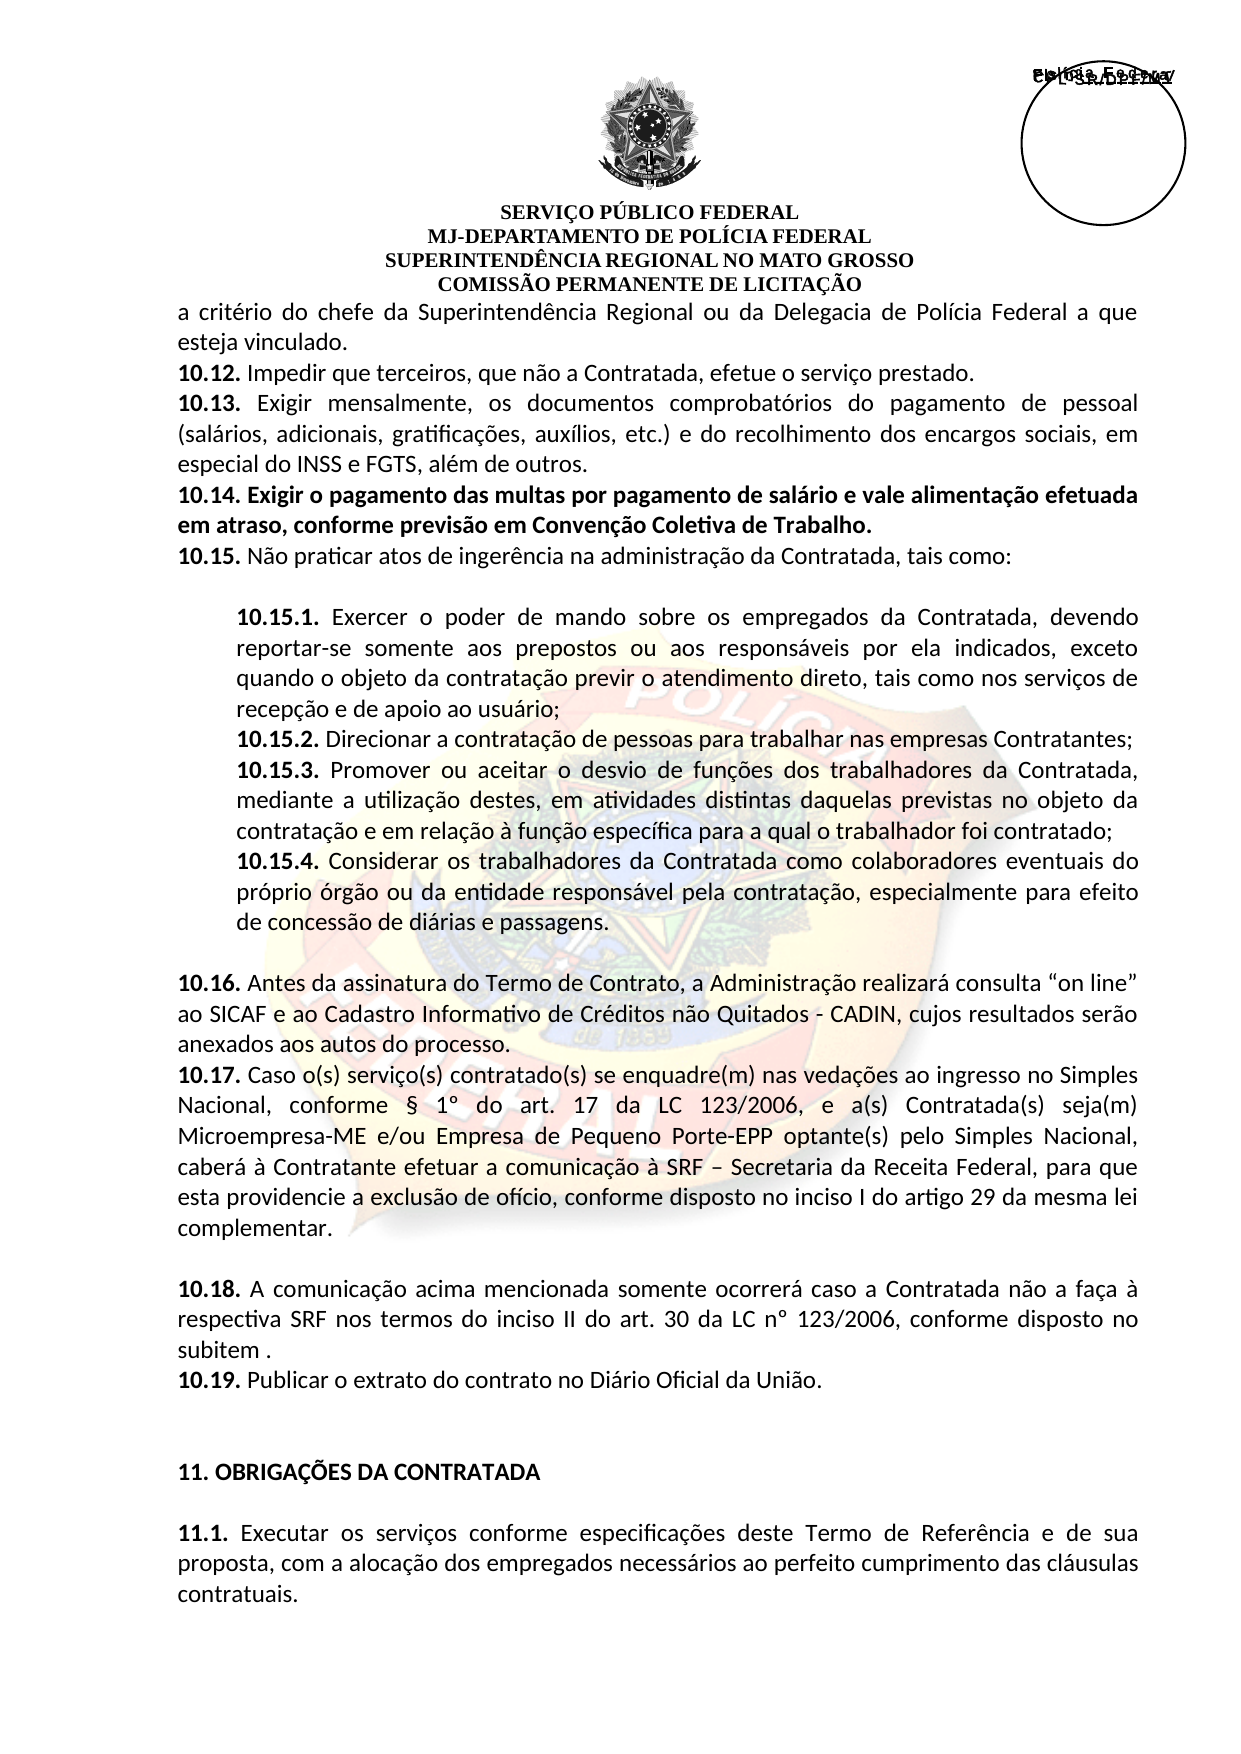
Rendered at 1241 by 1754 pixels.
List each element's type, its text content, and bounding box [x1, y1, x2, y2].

text 10.18. A comunicação acima mencionada somente ocorrerá caso a Contratada não a faça à respectiva SRF nos termos do inciso II do art. 30 da LC nº 123/2006, conforme disposto no subitem 0. [177, 1273, 1140, 1364]
text 10.13. Exigir mensalmente, os documentos comprobatórios do pagamento de pessoal (salários, adicionais, gratificações, auxílios, etc.) e do recolhimento dos encargos sociais, em especial do INSS e FGTS, além de outros. [177, 388, 1140, 479]
text 10.15.3. Promover ou aceitar o desvio de funções dos trabalhadores da Contratada, mediante a utilização destes, em atividades distintas daquelas previstas no objeto da contratação e em relação à função específica para a qual o trabalhador foi contratado; [236, 754, 1140, 845]
text 10.12. Impedir que terceiros, que não a Contratada, efetue o serviço prestado. [177, 357, 1140, 388]
text 10.16. Antes da assinatura do Termo de Contrato, a Administração realizará consulta “on line” ao SICAF e ao Cadastro Informativo de Créditos não Quitados - CADIN, cujos resultados serão anexados aos autos do processo. [177, 967, 1140, 1059]
text 10.19. Publicar o extrato do contrato no Diário Oficial da União. [177, 1364, 1140, 1395]
text 11.1. Executar os serviços conforme especificações deste Termo de Referência e de sua proposta, com a alocação dos empregados necessários ao perfeito cumprimento das cláusulas contratuais. [177, 1517, 1140, 1608]
text 10.15. Não praticar atos de ingerência na administração da Contratada, tais como: [177, 540, 1140, 571]
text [177, 296, 1140, 357]
text 10.15.1. Exercer o poder de mando sobre os empregados da Contratada, devendo reportar-se somente aos prepostos ou aos responsáveis por ela indicados, exceto quando o objeto da contratação previr o atendimento direto, tais como nos serviços de recepção e de apoio ao usuário; [236, 601, 1140, 723]
text 10.14. Exigir o pagamento das multas por pagamento de salário e vale alimentação efetuada em atraso, conforme previsão em Convenção Coletiva de Trabalho. [177, 479, 1140, 540]
text 10.17. Caso o(s) serviço(s) contratado(s) se enquadre(m) nas vedações ao ingresso no Simples Nacional, conforme § 1º do art. 17 da LC 123/2006, e a(s) Contratada(s) seja(m) Microempresa-ME e/ou Empresa de Pequeno Porte-EPP optante(s) pelo Simples Nacional, caberá à Contratante efetuar a comunicação à SRF – Secretaria da Receita Federal, para que esta providencie a exclusão de ofício, conforme disposto no inciso I do artigo 29 da mesma lei complementar. [177, 1059, 1140, 1242]
text 11. OBRIGAÇÕES DA CONTRATADA [177, 1456, 1140, 1486]
text 10.15.4. Considerar os trabalhadores da Contratada como colaboradores eventuais do próprio órgão ou da entidade responsável pela contratação, especialmente para efeito de concessão de diárias e passagens. [236, 845, 1140, 937]
text 10.15.2. Direcionar a contratação de pessoas para trabalhar nas empresas Contratantes; [236, 723, 1140, 754]
